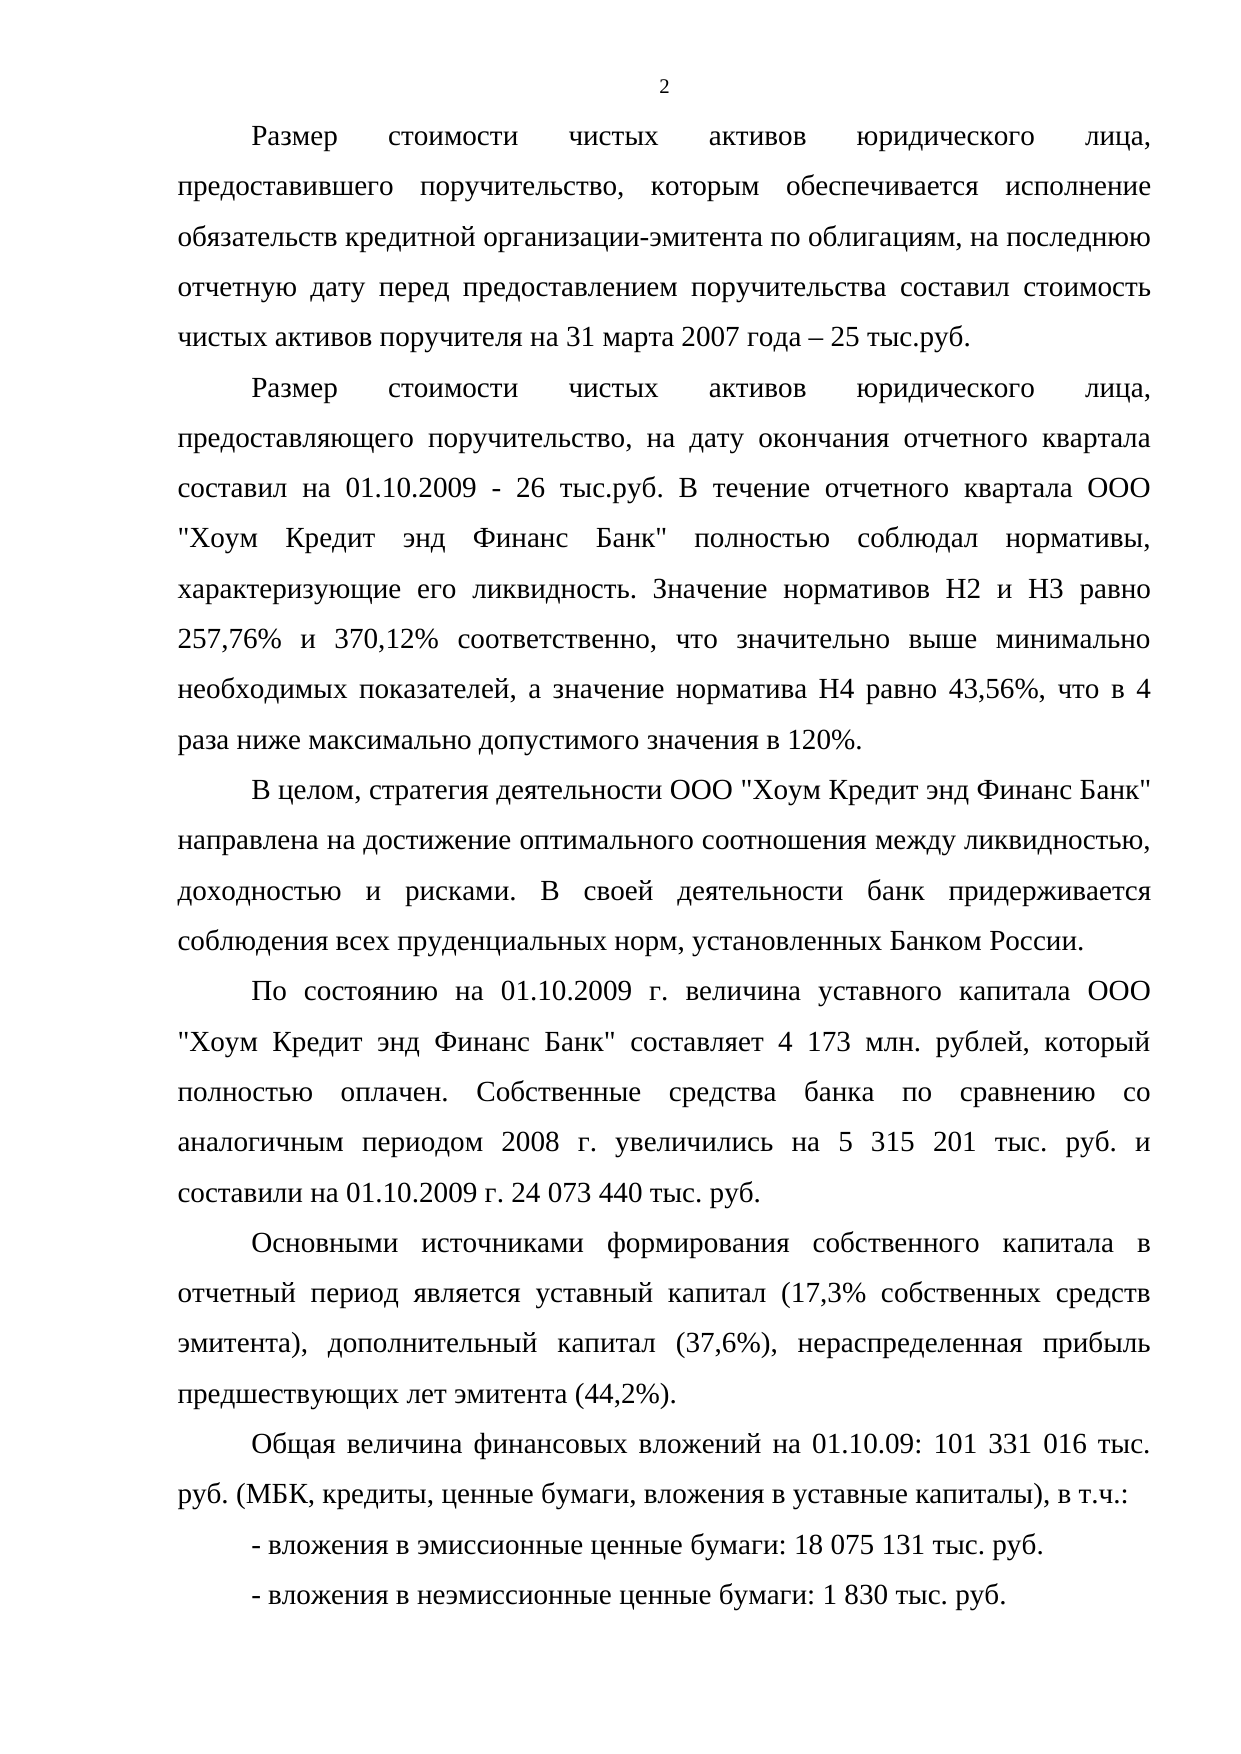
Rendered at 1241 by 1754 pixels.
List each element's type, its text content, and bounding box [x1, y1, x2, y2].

text - вложения в неэмиссионные ценные бумаги: 1 830 тыс. руб. [177, 1577, 1152, 1611]
text Размер стоимости чистых активов юридического лица, предоставляющего поручительство, на дату окончания отчетного квартала составил на 01.10.2009 - 26 тыс.руб. В течение отчетного квартала ООО "Хоум Кредит энд Финанс Банк" полностью соблюдал нормативы, характеризующие его ликвидность. Значение нормативов Н2 и Н3 равно 257,76% и 370,12% соответственно, что значительно выше минимально необходимых показателей, а значение норматива Н4 равно 43,56%, что в 4 раза ниже максимально допустимого значения в 120%. [177, 370, 1152, 755]
text В целом, стратегия деятельности ООО "Хоум Кредит энд Финанс Банк" направлена на достижение оптимального соотношения между ликвидностью, доходностью и рисками. В своей деятельности банк придерживается соблюдения всех пруденциальных норм, установленных Банком России. [177, 772, 1152, 957]
text Основными источниками формирования собственного капитала в отчетный период является уставный капитал (17,3% собственных средств эмитента), дополнительный капитал (37,6%), нераспределенная прибыль предшествующих лет эмитента (44,2%). [177, 1225, 1152, 1409]
text По состоянию на 01.10.2009 г. величина уставного капитала ООО "Хоум Кредит энд Финанс Банк" составляет 4 173 млн. рублей, который полностью оплачен. Собственные средства банка по сравнению со аналогичным периодом . увеличились на 5 315 201 тыс. руб. и составили на 01.10.2009 г. 24 073 440 тыс. руб. [177, 973, 1152, 1208]
text Размер стоимости чистых активов юридического лица, предоставившего поручительство, которым обеспечивается исполнение обязательств кредитной организации-эмитента по облигациям, на последнюю отчетную дату перед предоставлением поручительства составил стоимость чистых активов поручителя на 31 марта 2007 года – 25 тыс.руб. [177, 118, 1152, 353]
text Общая величина финансовых вложений на 01.10.09: 101 331 016 тыс. руб. (МБК, кредиты, ценные бумаги, вложения в уставные капиталы), в т.ч.: [177, 1426, 1152, 1510]
text - вложения в эмиссионные ценные бумаги: 18 075 131 тыс. руб. [177, 1527, 1152, 1560]
